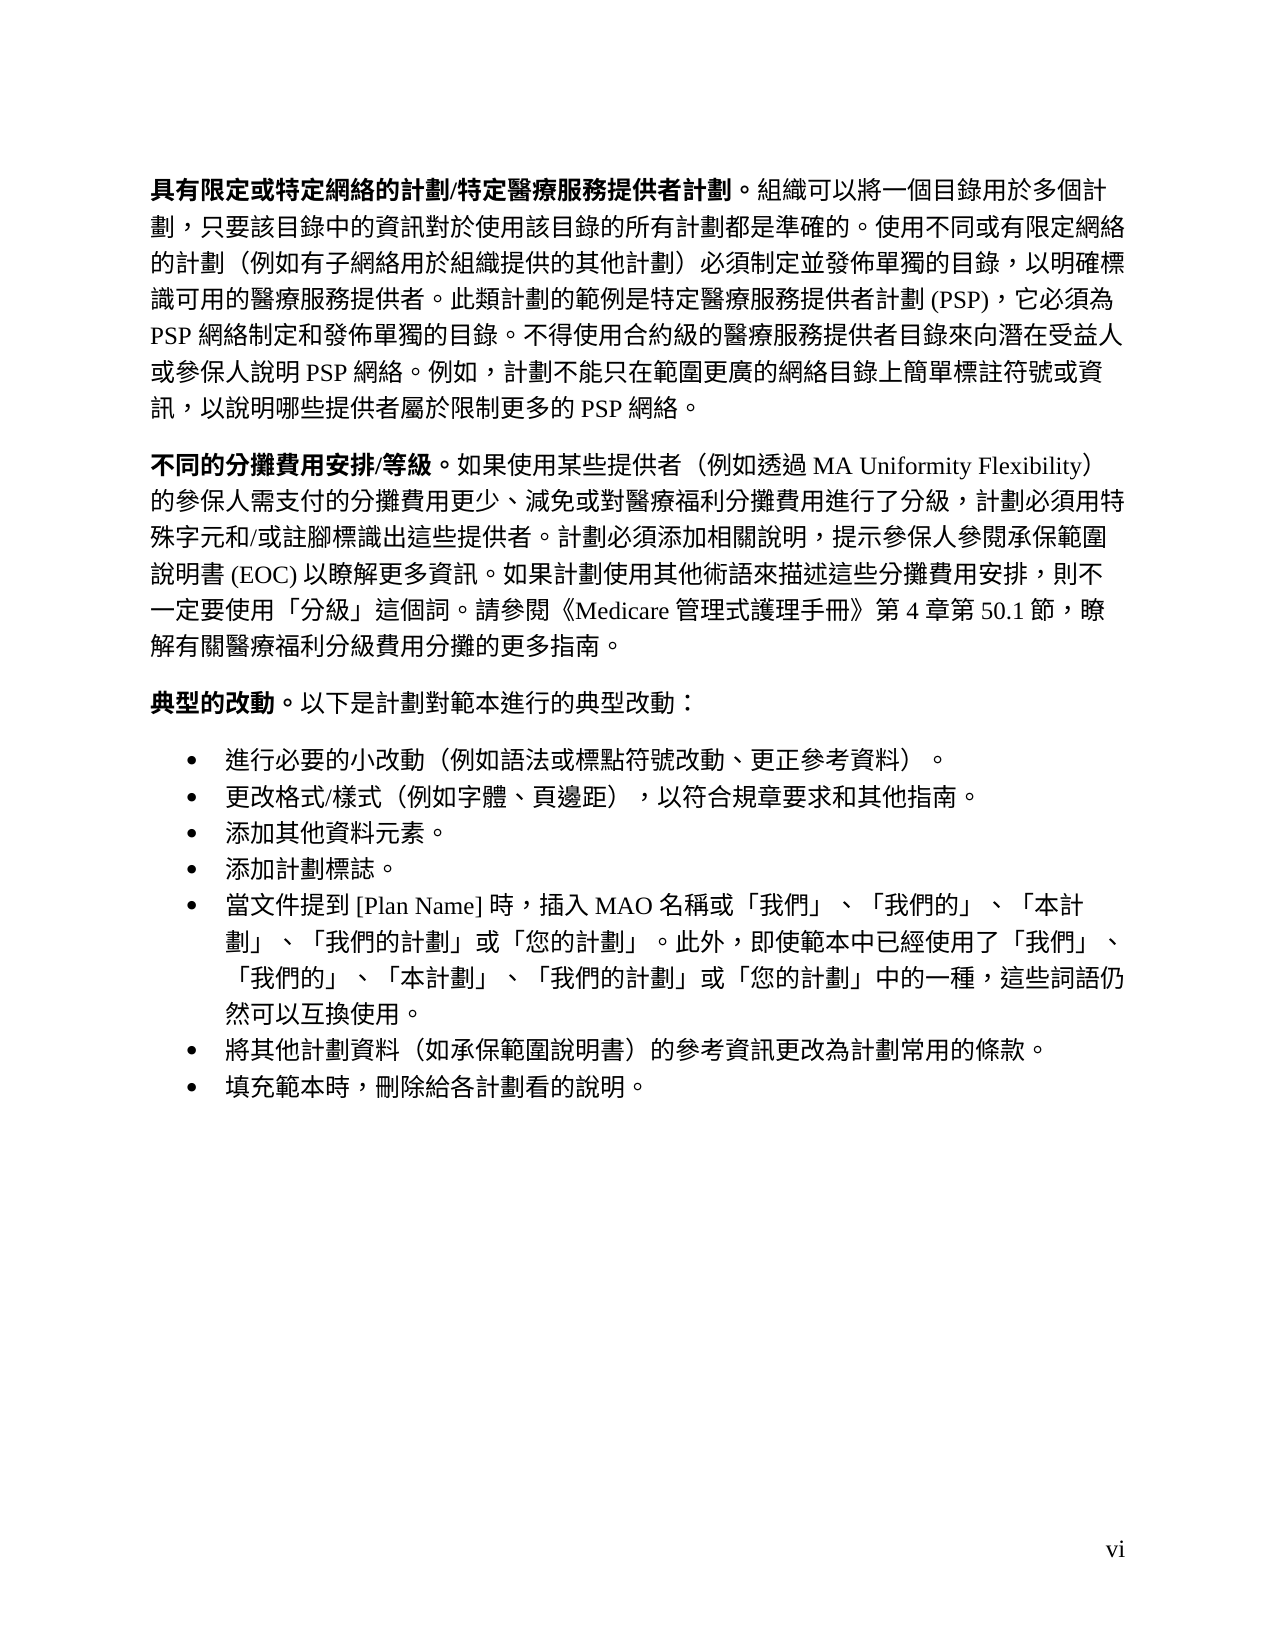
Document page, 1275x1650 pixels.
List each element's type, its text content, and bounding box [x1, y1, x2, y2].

list 填充範本時，刪除給各計劃看的說明。 [187, 1067, 1125, 1103]
list 更改格式/樣式（例如字體、頁邊距），以符合規章要求和其他指南。 [187, 777, 1125, 813]
text 典型的改動。以下是計劃對範本進行的典型改動： [150, 684, 1125, 720]
list 進行必要的小改動（例如語法或標點符號改動、更正參考資料）。 [187, 741, 1125, 777]
list 將其他計劃資料（如承保範圍說明書）的參考資訊更改為計劃常用的條款。 [187, 1031, 1125, 1067]
list 添加計劃標誌。 [187, 849, 1125, 886]
list 添加其他資料元素。 [187, 813, 1125, 849]
text 不同的分攤費用安排/等級。如果使用某些提供者（例如透過 MA Uniformity Flexibility）的參保人需支付的分攤費用更少、減免或對醫療福利分攤費用進行了分級，計劃必須用特殊字元和/或註腳標識出這些提供者。計劃必須添加相關說明，提示參保人參閱承保範圍說明書 (EOC) 以瞭解更多資訊。如果計劃使用其他術語來描述這些分攤費用安排，則不一定要使用「分級」這個詞。請參閱《Medicare 管理式護理手冊》第 4 章第 50.1 節，瞭解有關醫療福利分級費用分攤的更多指南。 [150, 445, 1125, 663]
list 當文件提到 [Plan Name] 時，插入 MAO 名稱或「我們」、「我們的」、「本計劃」、「我們的計劃」或「您的計劃」。此外，即使範本中已經使用了「我們」、「我們的」、「本計劃」、「我們的計劃」或「您的計劃」中的一種，這些詞語仍然可以互換使用。 [187, 886, 1125, 1031]
text 具有限定或特定網絡的計劃/特定醫療服務提供者計劃。組織可以將一個目錄用於多個計劃，只要該目錄中的資訊對於使用該目錄的所有計劃都是準確的。使用不同或有限定網絡的計劃（例如有子網絡用於組織提供的其他計劃）必須制定並發佈單獨的目錄，以明確標識可用的醫療服務提供者。此類計劃的範例是特定醫療服務提供者計劃 (PSP)，它必須為 PSP 網絡制定和發佈單獨的目錄。不得使用合約級的醫療服務提供者目錄來向潛在受益人或參保人說明 PSP 網絡。例如，計劃不能只在範圍更廣的網絡目錄上簡單標註符號或資訊，以說明哪些提供者屬於限制更多的 PSP 網絡。 [150, 171, 1125, 424]
